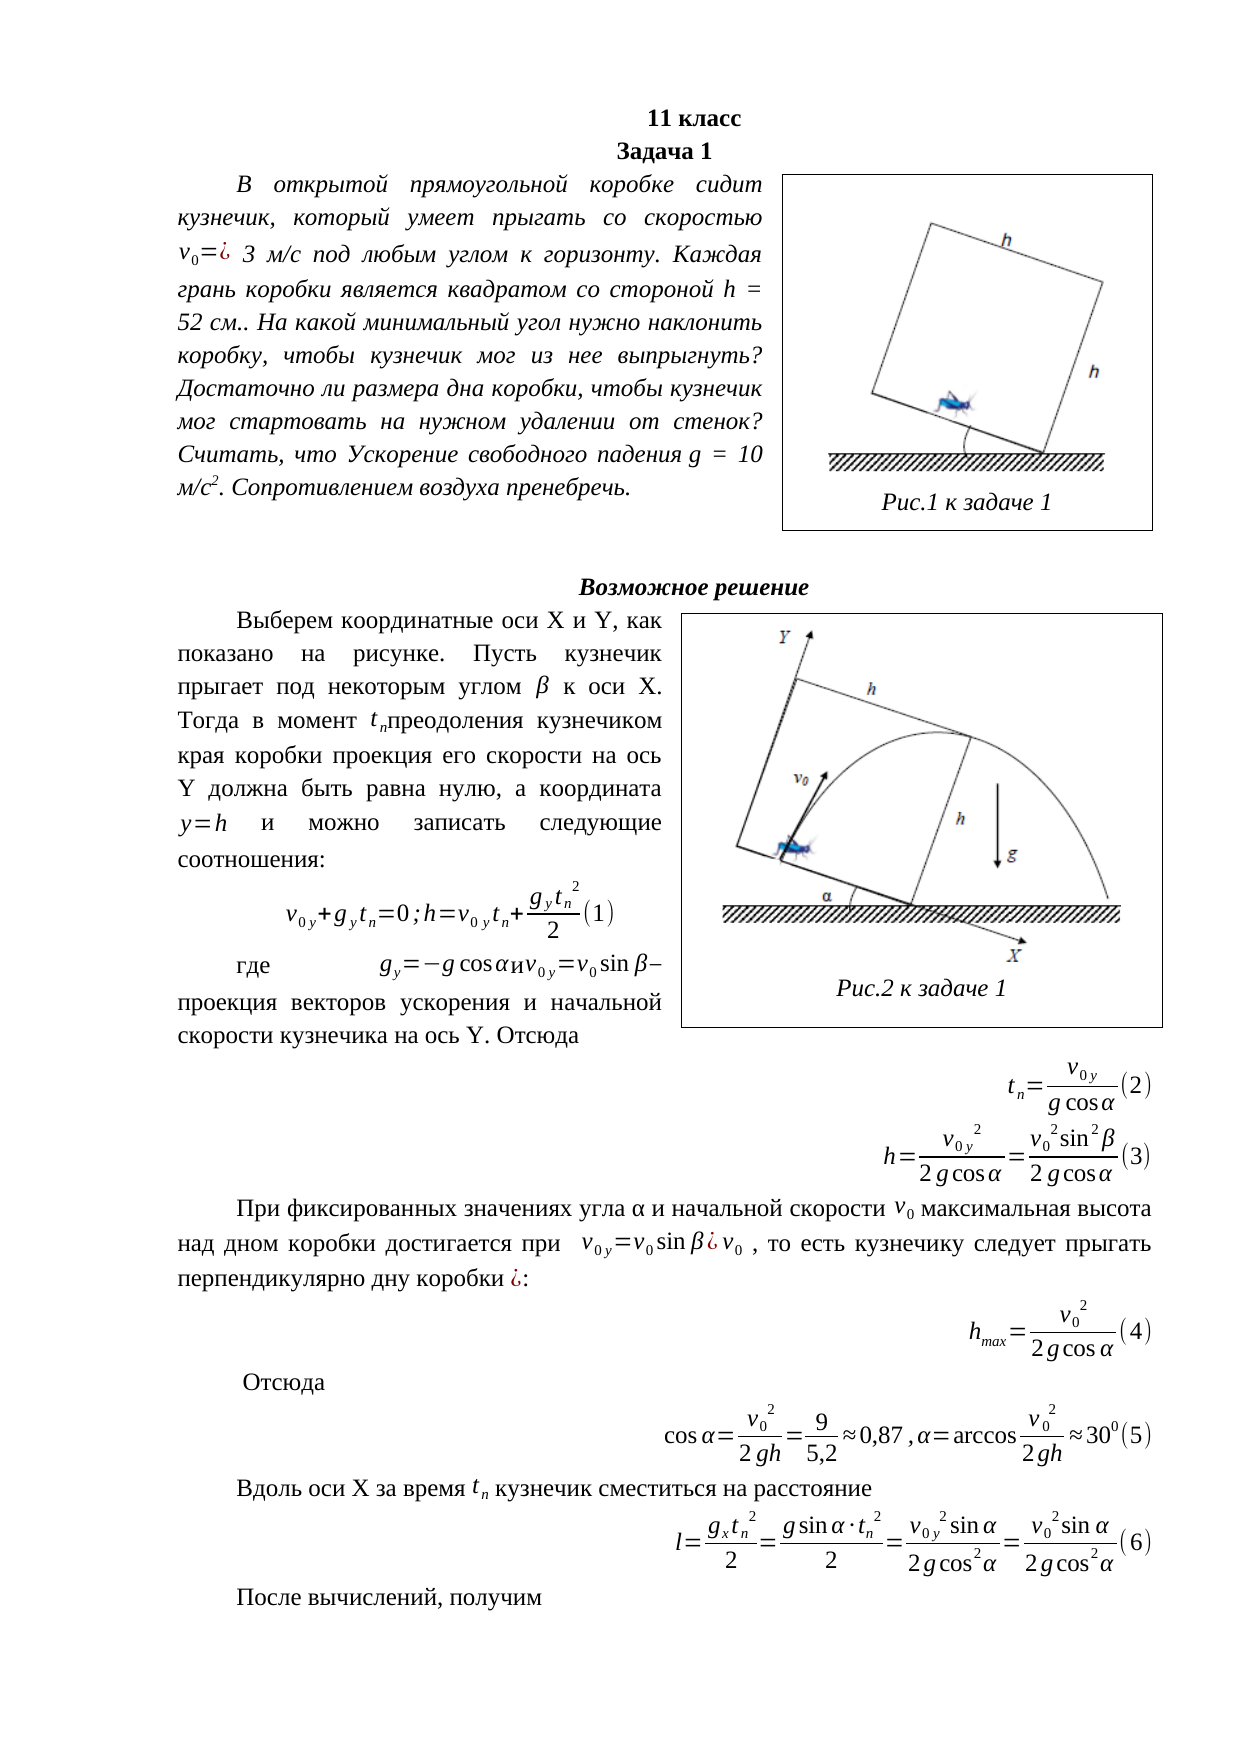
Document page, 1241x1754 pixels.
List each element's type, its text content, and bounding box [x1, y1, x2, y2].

text Задача 1 [177, 136, 1152, 165]
text Отсюда [177, 1367, 1152, 1396]
text Возможное решение [177, 572, 1152, 601]
text 11 класс [177, 103, 1152, 132]
text В открытой прямоугольной коробке сидит кузнечик, который умеет прыгать со скоростью 3 м/с под любым углом к горизонту. Каждая грань коробки является квадратом со стороной h = 52 см.. На какой минимальный угол нужно наклонить коробку, чтобы кузнечик мог из нее выпрыгнуть? Достаточно ли размера дна коробки, чтобы кузнечик мог стартовать на нужном удалении от стенок? Считать, что Ускорение свободного падения g = 10 м/с2. Сопротивлением воздуха пренебречь. [177, 169, 1152, 502]
text После вычислений, получим [177, 1582, 1152, 1611]
text При фиксированных значениях угла α и начальной скорости максимальная высота над дном коробки достигается при , то есть кузнечику следует прыгать перпендикулярно дну коробки : [177, 1192, 1152, 1292]
text Вдоль оси X за время кузнечик сместиться на расстояние [177, 1471, 1152, 1503]
text Выберем координатные оси X и Y, как показано на рисунке. Пусть кузнечик прыгает под некоторым углом к оси X. Тогда в момент преодоления кузнечиком края коробки проекция его скорости на ось Y должна быть равна нулю, а координата и можно записать следующие соотношения: [177, 605, 1152, 873]
text где и− проекция векторов ускорения и начальной скорости кузнечика на ось Y. Отсюда [177, 949, 1152, 1048]
